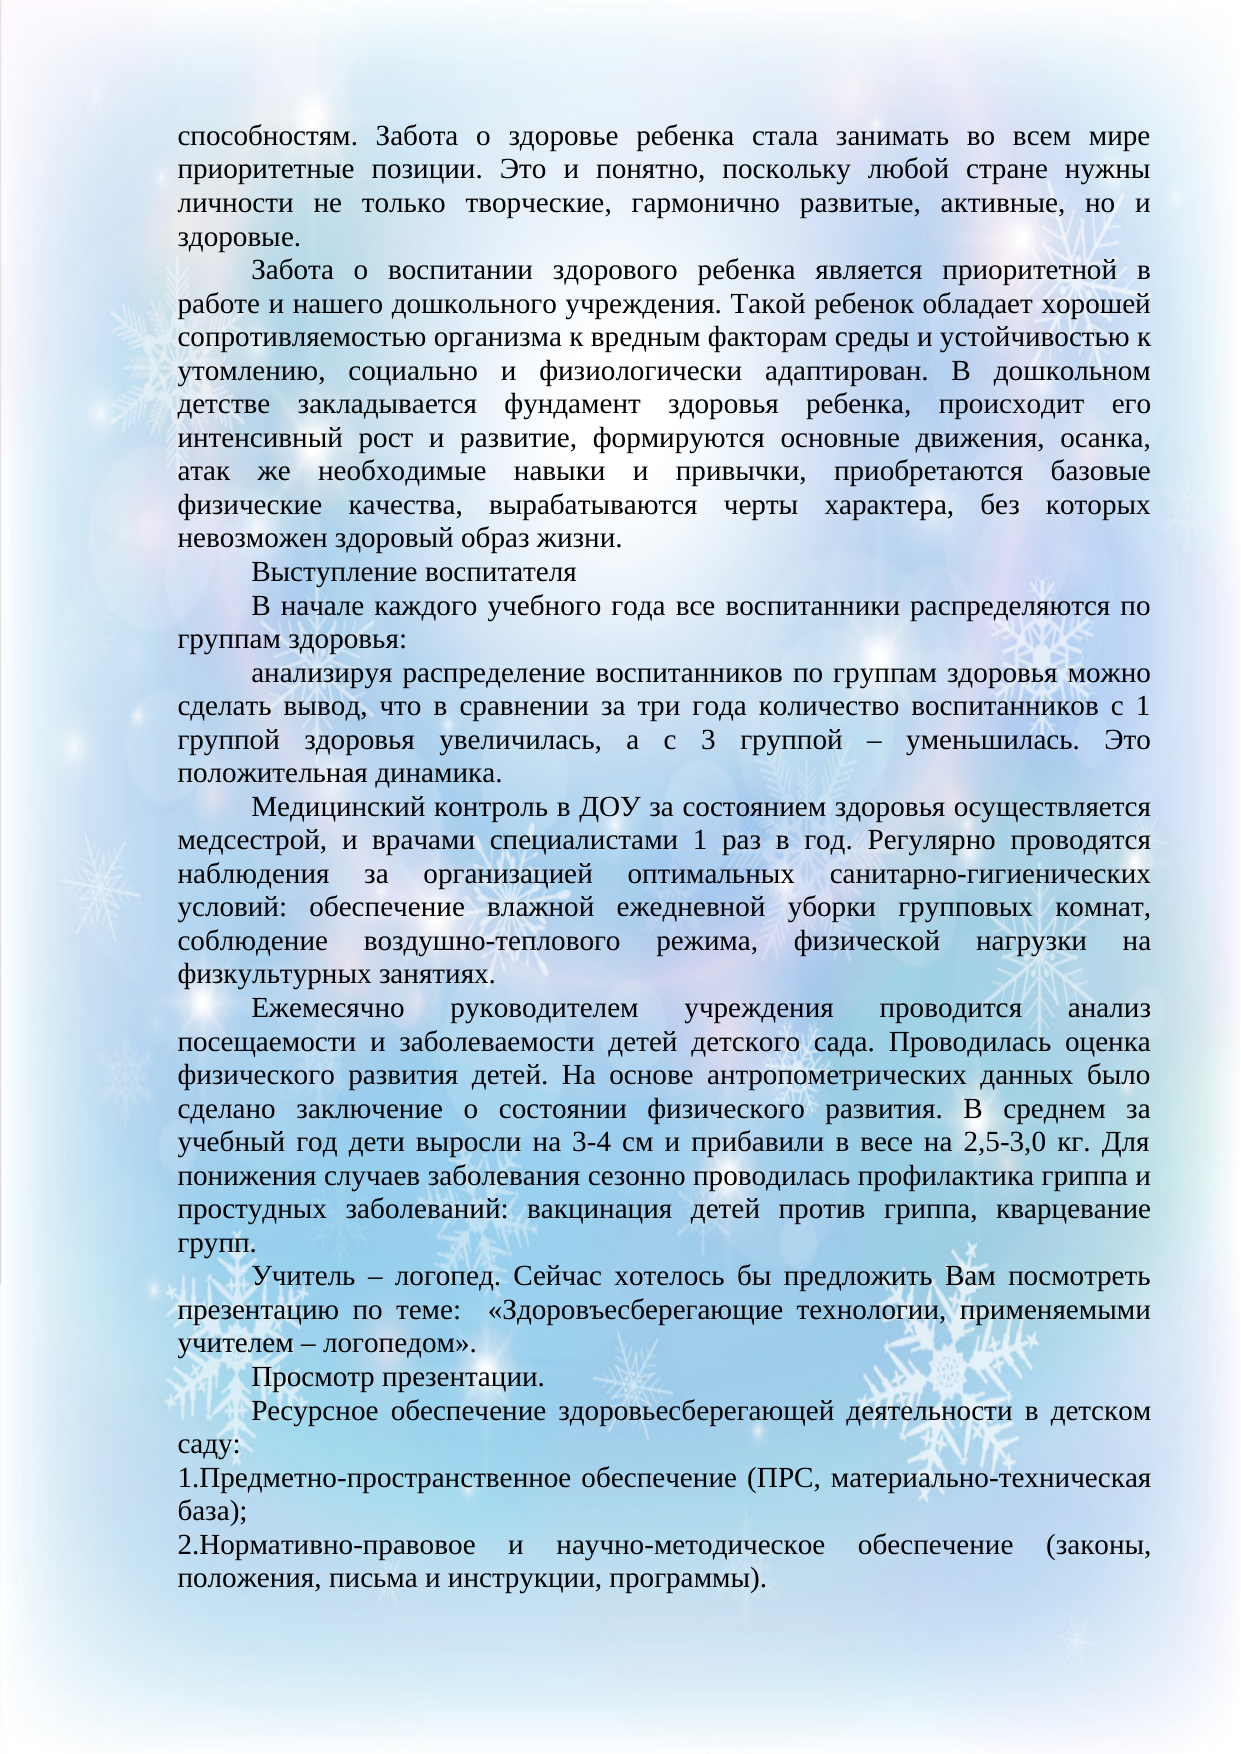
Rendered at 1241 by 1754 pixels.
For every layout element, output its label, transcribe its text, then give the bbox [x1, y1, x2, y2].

text Учитель – логопед. Сейчас хотелось бы предложить Вам посмотреть презентацию по теме: «Здоровъесберегающие технологии, применяемыми учителем – логопедом». [177, 1258, 1152, 1359]
picture [0, 0, 1241, 1754]
text Просмотр презентации. [177, 1359, 1152, 1393]
text Выступление воспитателя [177, 554, 1152, 588]
text Ежемесячно руководителем учреждения проводится анализ посещаемости и заболеваемости детей детского сада. Проводилась оценка физического развития детей. На основе антропометрических данных было сделано заключение о состоянии физического развития. В среднем за учебный год дети выросли на 3-4 см и прибавили в весе на 2,5-3,0 кг. Для понижения случаев заболевания сезонно проводилась профилактика гриппа и простудных заболеваний: вакцинация детей против гриппа, кварцевание групп. [177, 990, 1152, 1258]
text В начале каждого учебного года все воспитанники распределяются по группам здоровья: [177, 588, 1152, 655]
text Забота о воспитании здорового ребенка является приоритетной в работе и нашего дошкольного учреждения. Такой ребенок обладает хорошей сопротивляемостью организма к вредным факторам среды и устойчивостью к утомлению, социально и физиологически адаптирован. В дошкольном детстве закладывается фундамент здоровья ребенка, происходит его интенсивный рост и развитие, формируются основные движения, осанка, атак же необходимые навыки и привычки, приобретаются базовые физические качества, вырабатываются черты характера, без которых невозможен здоровый образ жизни. [177, 252, 1152, 554]
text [177, 118, 1152, 252]
text анализируя распределение воспитанников по группам здоровья можно сделать вывод, что в сравнении за три года количество воспитанников с 1 группой здоровья увеличилась, а с 3 группой – уменьшилась. Это положительная динамика. [177, 655, 1152, 789]
text Ресурсное обеспечение здоровьесберегающей деятельности в детском саду: 1.Предметно-пространственное обеспечение (ПРС, материально-техническая база); 2.Нормативно-правовое и научно-методическое обеспечение (законы, положения, письма и инструкции, программы). [177, 1393, 1152, 1594]
text Медицинский контроль в ДОУ за состоянием здоровья осуществляется медсестрой, и врачами специалистами 1 раз в год. Регулярно проводятся наблюдения за организацией оптимальных санитарно-гигиенических условий: обеспечение влажной ежедневной уборки групповых комнат, соблюдение воздушно-теплового режима, физической нагрузки на физкультурных занятиях. [177, 789, 1152, 990]
